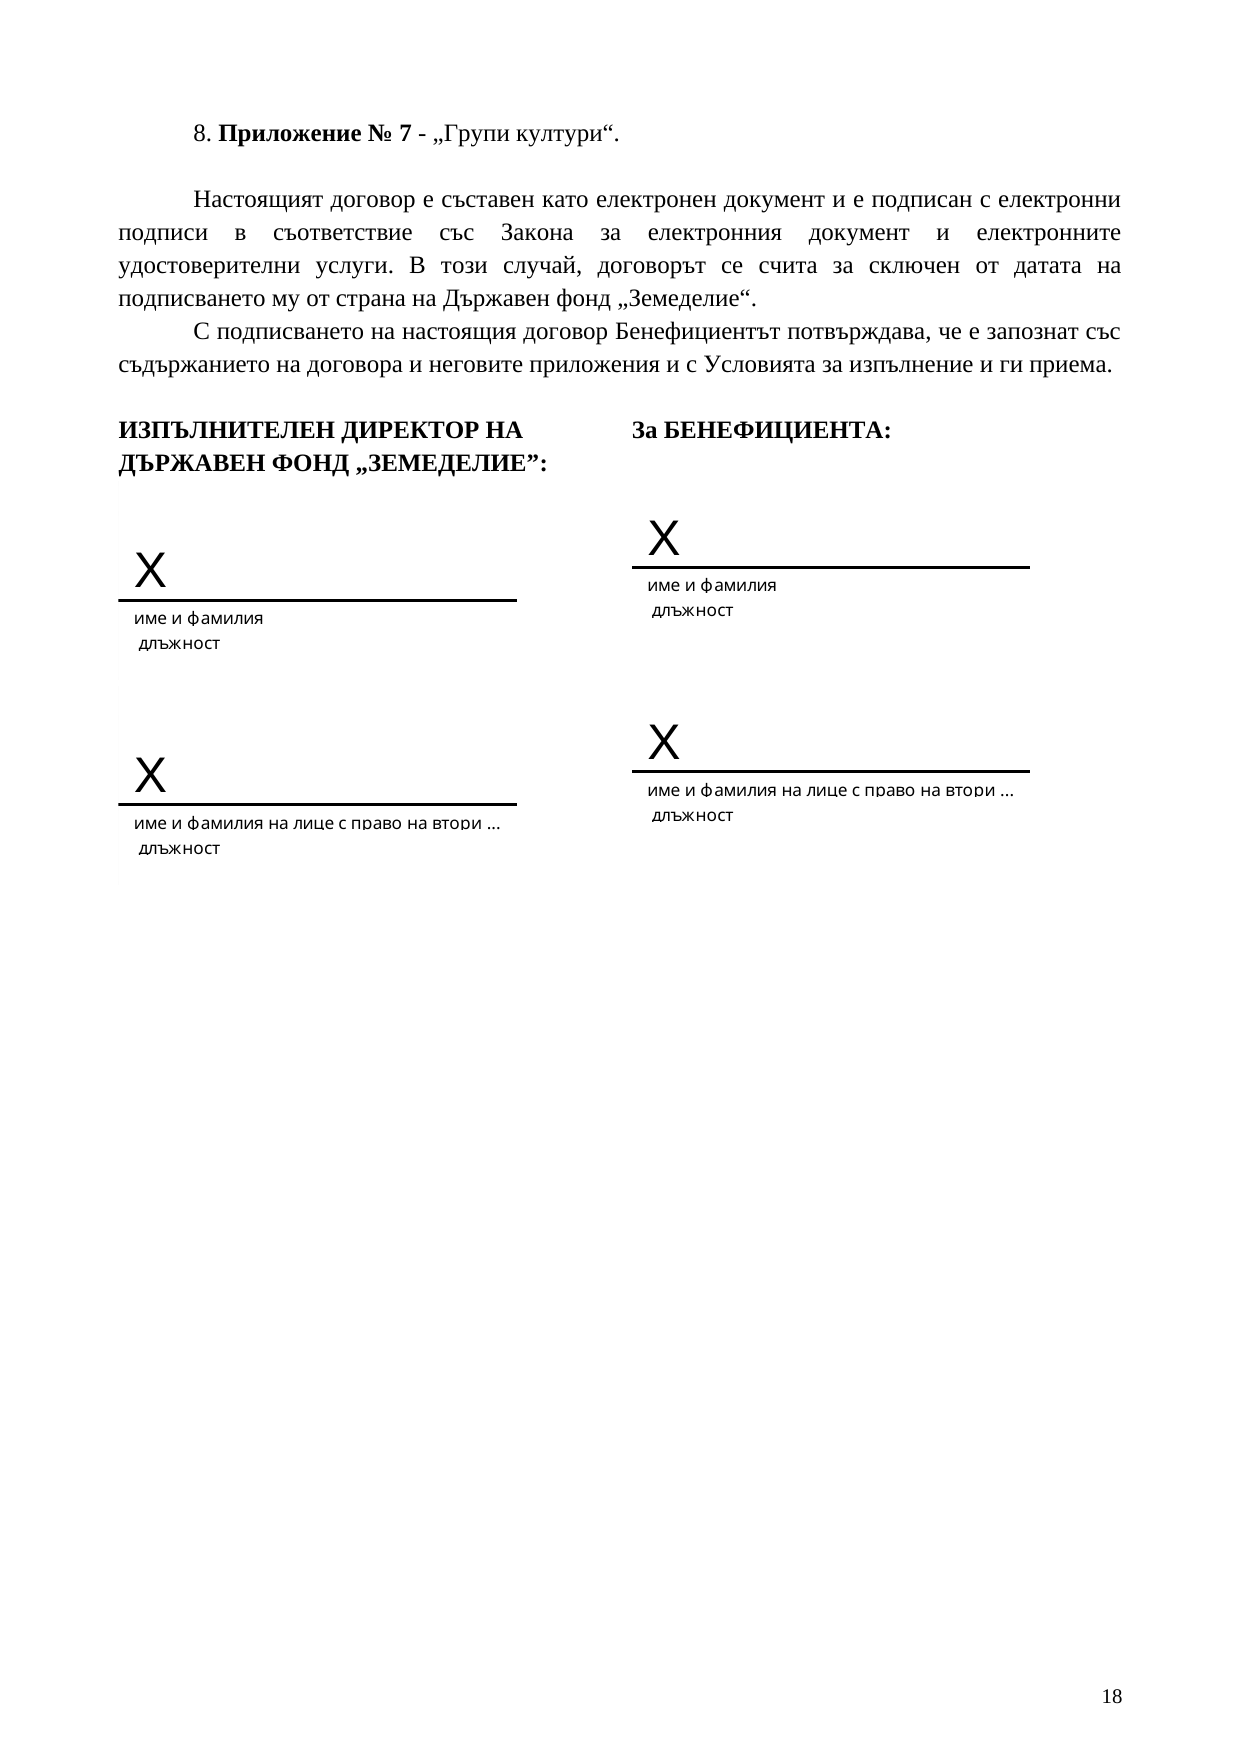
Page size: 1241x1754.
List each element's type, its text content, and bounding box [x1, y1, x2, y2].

text Настоящият договор е съставен като електронен документ и е подписан с електронни подписи в съответствие със Закона за електронния документ и електронните удостоверителни услуги. В този случай, договорът се счита за сключен от датата на подписването му от страна на Държавен фонд „Земеделие“. [118, 184, 1122, 312]
table_header ИЗПЪЛНИТЕЛЕН ДИРЕКТОР НА ДЪРЖАВЕН ФОНД „ЗЕМЕДЕЛИЕ”: [107, 415, 587, 890]
text 8. Приложение № 7 - „Групи култури“. [118, 118, 1122, 147]
table_header За БЕНЕФИЦИЕНТА: [587, 415, 1056, 890]
text С подписването на настоящия договор Бенефициентът потвърждава, че е запознат със съдържанието на договора и неговите приложения и с Условията за изпълнение и ги приема. [118, 316, 1122, 378]
